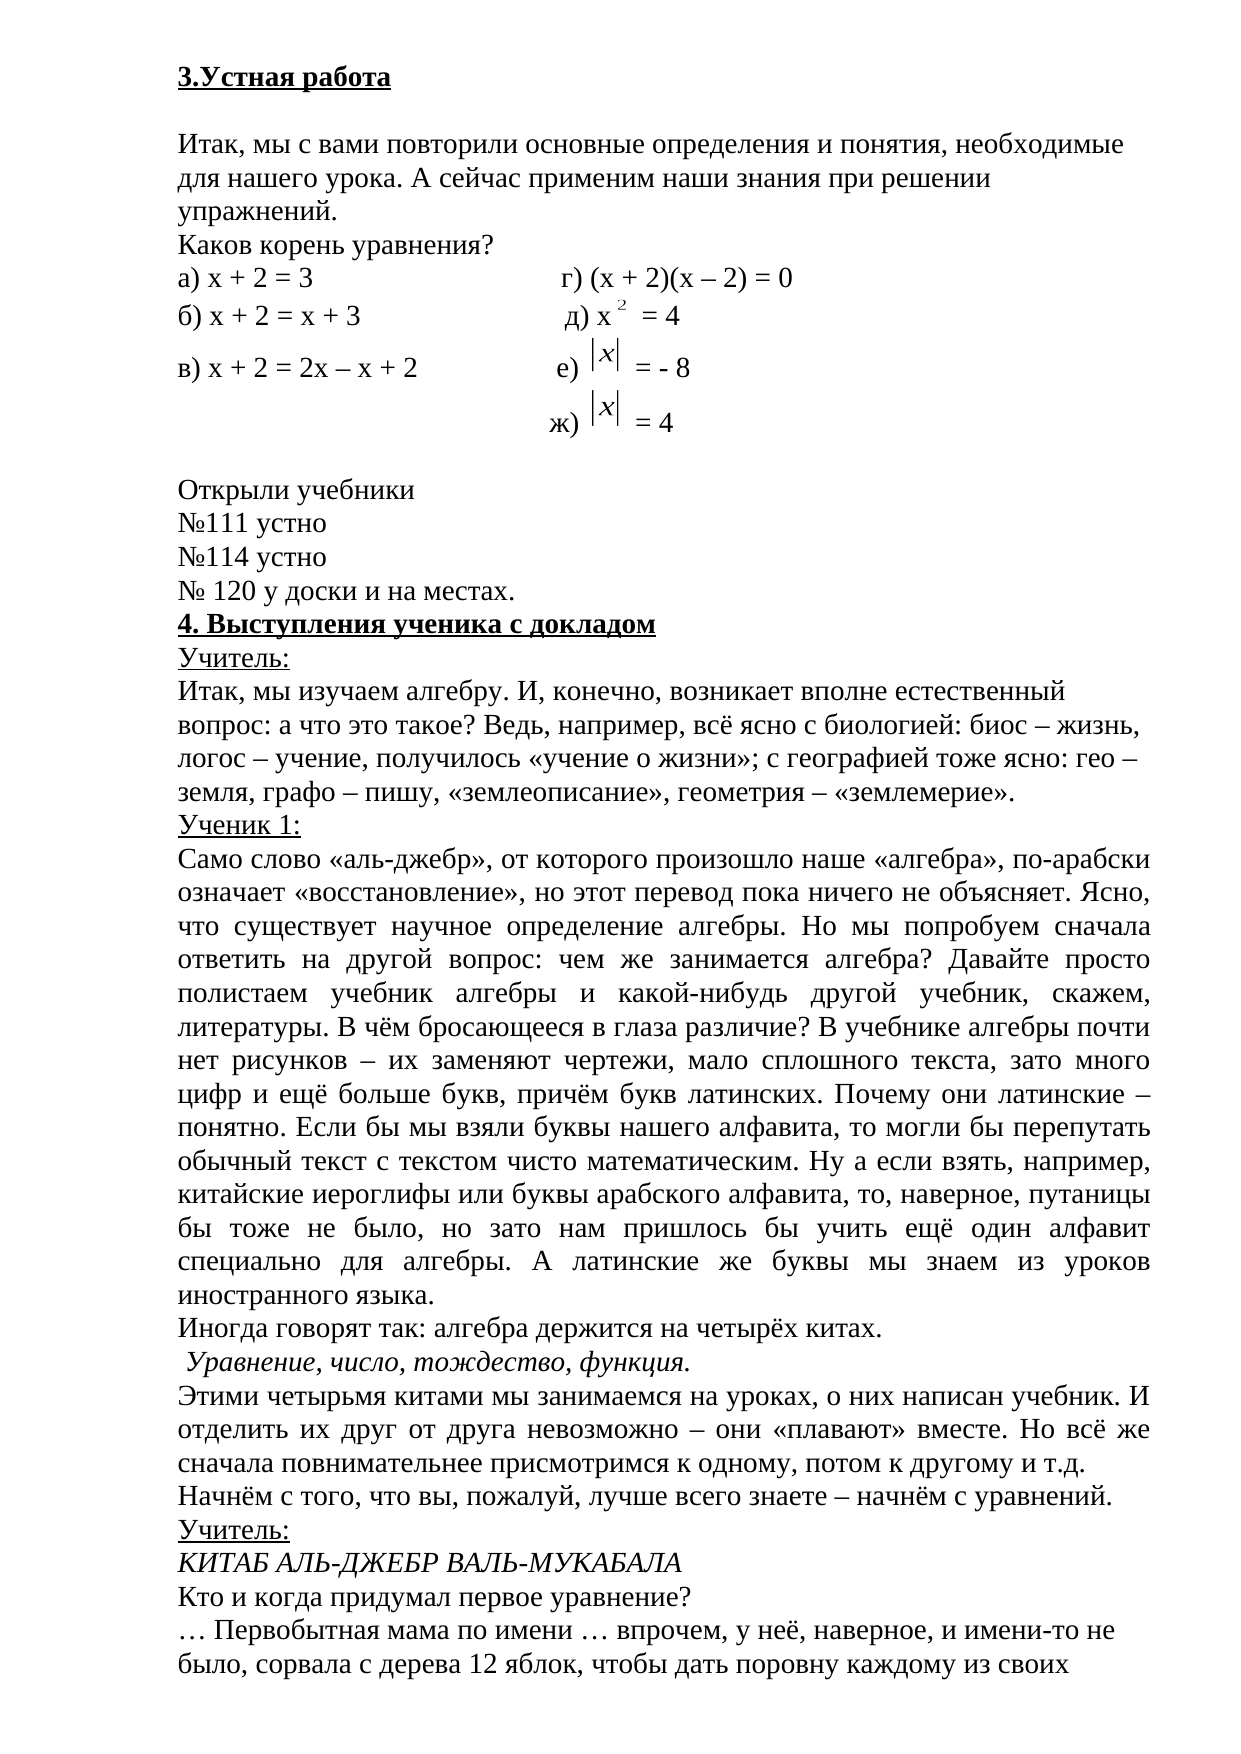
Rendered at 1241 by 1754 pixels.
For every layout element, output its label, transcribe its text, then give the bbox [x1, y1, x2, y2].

picture [586, 383, 628, 433]
text Этими четырьмя китами мы занимаемся на уроках, о них написан учебник. И отделить их друг от друга невозможно – они «плавают» вместе. Но всё же сначала повнимательнее присмотримся к одному, потом к другому и т.д. [177, 1378, 1152, 1478]
text Ученик 1: [177, 807, 1152, 841]
picture [611, 293, 634, 326]
text 4. Выступления ученика с докладом [177, 606, 1152, 640]
text Учитель: [177, 640, 1152, 673]
text Начнём с того, что вы, пожалуй, лучше всего знаете – начнём с уравнений. [177, 1478, 1152, 1512]
text № 120 у доски и на местах. [177, 573, 1152, 606]
text Итак, мы с вами повторили основные определения и понятия, необходимые для нашего урока. А сейчас применим наши знания при решении упражнений. [177, 126, 1152, 227]
text Иногда говорят так: алгебра держится на четырёх китах. [177, 1311, 1152, 1344]
text в) x + 2 = 2x – x + 2 е) = - 8 [177, 331, 1152, 384]
text Само слово «аль-джебр», от которого произошло наше «алгебра», по-арабски означает «восстановление», но этот перевод пока ничего не объясняет. Ясно, что существует научное определение алгебры. Но мы попробуем сначала ответить на другой вопрос: чем же занимается алгебра? Давайте просто полистаем учебник алгебры и какой-нибудь другой учебник, скажем, литературы. В чём бросающееся в глаза различие? В учебнике алгебры почти нет рисунков – их заменяют чертежи, мало сплошного текста, зато много цифр и ещё больше букв, причём букв латинских. Почему они латинские – понятно. Если бы мы взяли буквы нашего алфавита, то могли бы перепутать обычный текст с текстом чисто математическим. Ну а если взять, например, китайские иероглифы или буквы арабского алфавита, то, наверное, путаницы бы тоже не было, но зато нам пришлось бы учить ещё один алфавит специально для алгебры. А латинские же буквы мы знаем из уроков иностранного языка. [177, 841, 1152, 1311]
text Каков корень уравнения? [177, 227, 1152, 260]
text Открыли учебники [177, 472, 1152, 506]
picture [586, 331, 628, 378]
text ж) = 4 [177, 384, 1152, 438]
text Итак, мы изучаем алгебру. И, конечно, возникает вполне естественный вопрос: а что это такое? Ведь, например, всё ясно с биологией: биос – жизнь, логос – учение, получилось «учение о жизни»; с географией тоже ясно: гео – земля, графо – пишу, «землеописание», геометрия – «землемерие». [177, 673, 1152, 807]
text б) x + 2 = x + 3 д) x = 4 [177, 294, 1152, 331]
text 3.Устная работа [177, 59, 1152, 93]
text КИТАБ АЛЬ-ДЖЕБР ВАЛЬ-МУКАБАЛА [177, 1545, 1152, 1579]
text №114 устно [177, 539, 1152, 573]
text а) x + 2 = 3 г) (x + 2)(x – 2) = 0 [177, 260, 1152, 294]
text Кто и когда придумал первое уравнение? [177, 1579, 1152, 1612]
text Уравнение, число, тождество, функция. [177, 1344, 1152, 1378]
text №111 устно [177, 506, 1152, 539]
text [177, 1612, 1152, 1679]
text Учитель: [177, 1512, 1152, 1545]
